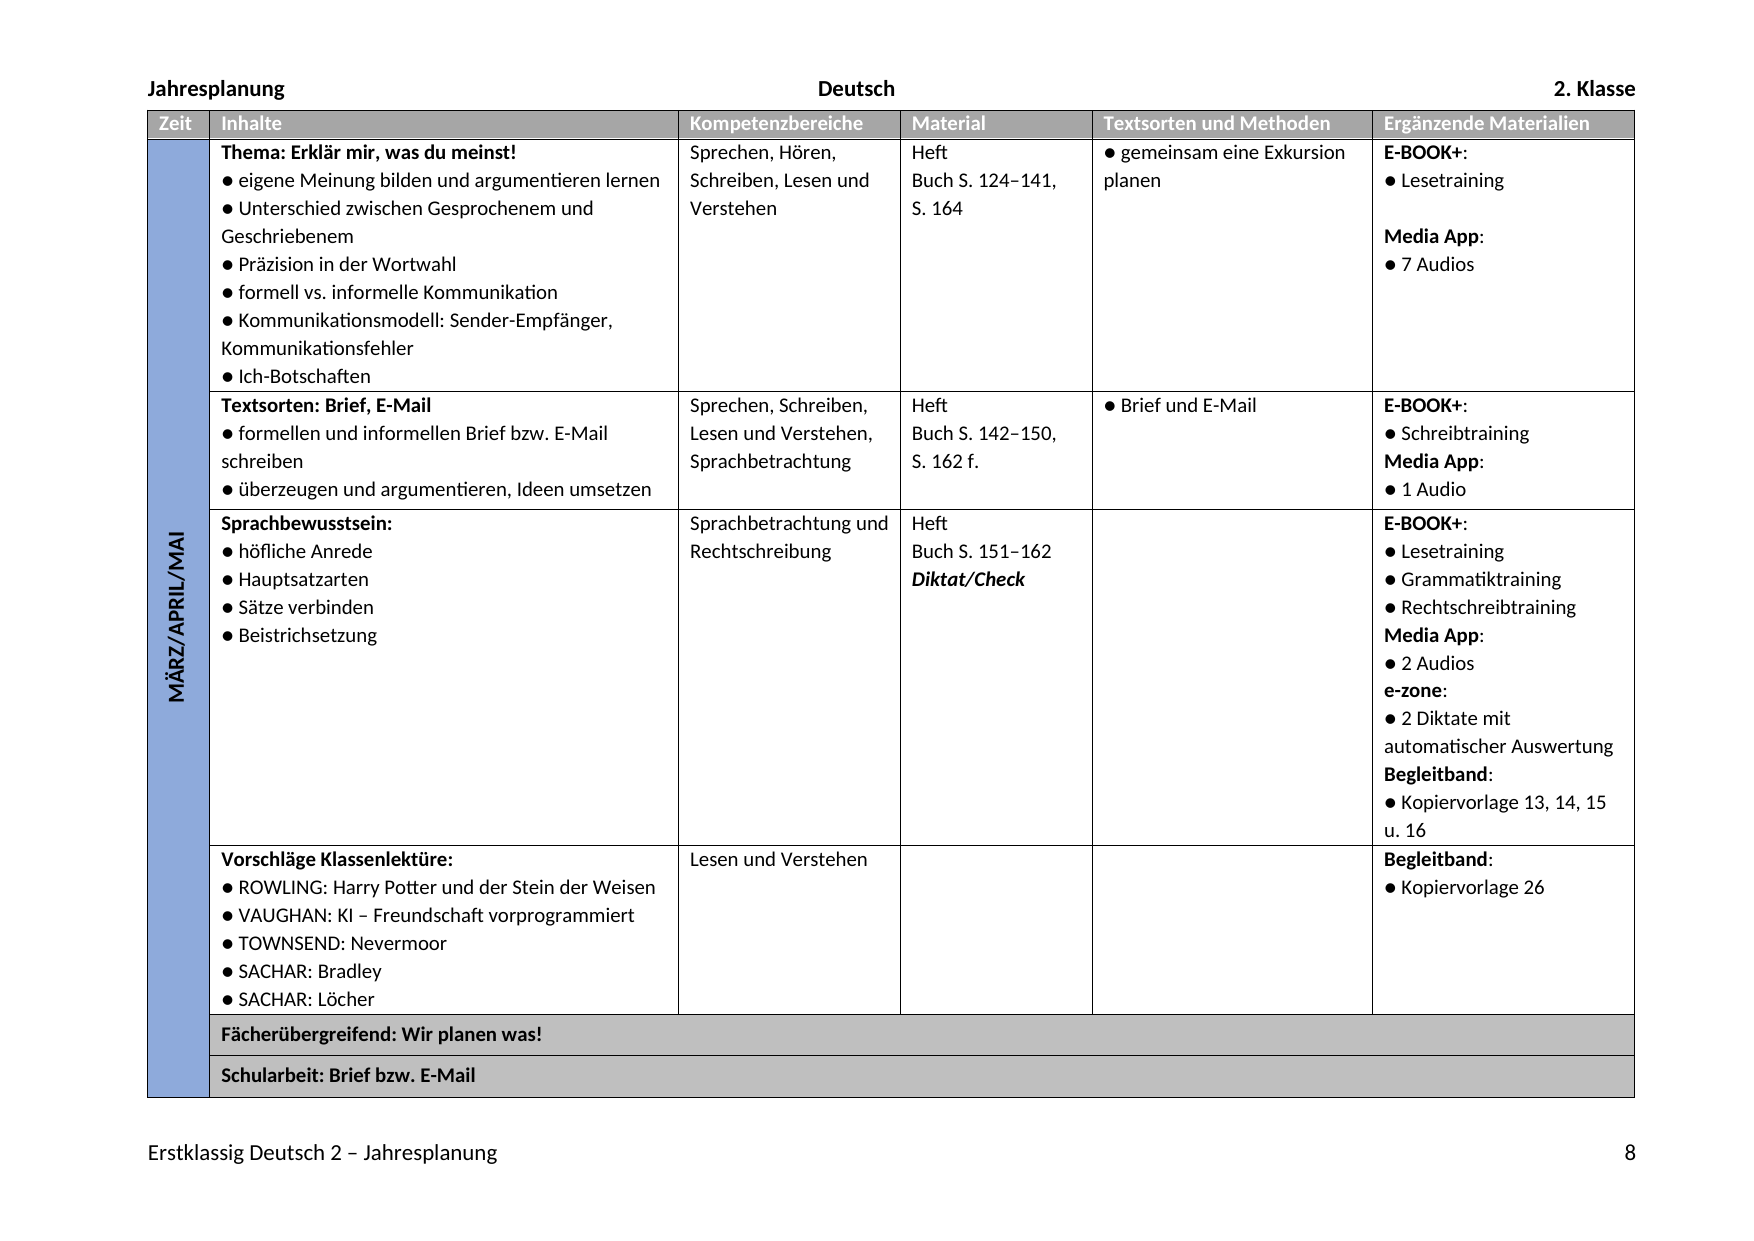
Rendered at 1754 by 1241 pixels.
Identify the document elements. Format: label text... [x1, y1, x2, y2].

table_cell ● gemeinsam eine Exkursion planen [1093, 140, 1372, 391]
table_cell Thema: Erklär mir, was du meinst! ● eigene Meinung bilden und argumentieren lernen ● Unterschied zwischen Gesprochenem und Geschriebenem ● Präzision in der Wortwahl ● formell vs. informelle Kommunikation ● Kommunikationsmodell: Sender-Empfänger, Kommunikationsfehler ● Ich-Botschaften [210, 140, 678, 391]
table_cell Sprechen, Hören, Schreiben, Lesen und Verstehen [679, 140, 900, 391]
table_cell Heft Buch S. 124–141, S. 164 [901, 140, 1092, 391]
table_header Kompetenzbereiche [679, 111, 900, 138]
table_cell Sprachbewusstsein: ● höfliche Anrede ● Hauptsatzarten ● Sätze verbinden ● Beistrichsetzung [210, 510, 678, 845]
table_cell Heft Buch S. 151–162 Diktat/Check [901, 510, 1092, 845]
table_cell [901, 846, 1092, 1014]
table_cell Sprechen, Schreiben, Lesen und Verstehen, Sprachbetrachtung [679, 392, 900, 509]
table_cell MÄRZ/APRIL/MAI [148, 140, 209, 1097]
table_header Material [901, 111, 1092, 138]
table_cell Begleitband: ● Kopiervorlage 26 [1373, 846, 1634, 1014]
table_cell ● Brief und E-Mail [1093, 392, 1372, 509]
table_cell [1093, 510, 1372, 845]
table_cell Fächerübergreifend: Wir planen was! [210, 1015, 1634, 1055]
table_cell Heft Buch S. 142–150, S. 162 f. [901, 392, 1092, 509]
table_cell Vorschläge Klassenlektüre: ● ROWLING: Harry Potter und der Stein der Weisen ● VAUGHAN: KI – Freundschaft vorprogrammiert ● TOWNSEND: Nevermoor ● SACHAR: Bradley ● SACHAR: Löcher [210, 846, 678, 1014]
table_cell Lesen und Verstehen [679, 846, 900, 1014]
table_header Inhalte [210, 111, 678, 138]
table_cell Textsorten: Brief, E-Mail ● formellen und informellen Brief bzw. E-Mail schreiben ● überzeugen und argumentieren, Ideen umsetzen [210, 392, 678, 509]
table_cell Schularbeit: Brief bzw. E-Mail [210, 1056, 1634, 1097]
table_header Ergänzende Materialien [1373, 111, 1634, 138]
table_header Textsorten und Methoden [1093, 111, 1372, 138]
table_cell E-BOOK+: ● Lesetraining Media App: ● 7 Audios [1373, 140, 1634, 391]
table_cell [1093, 846, 1372, 1014]
table_cell Sprachbetrachtung und Rechtschreibung [679, 510, 900, 845]
table_cell E-BOOK+: ● Schreibtraining Media App: ● 1 Audio [1373, 392, 1634, 509]
table_cell E-BOOK+: ● Lesetraining ● Grammatiktraining ● Rechtschreibtraining Media App: ● 2 Audios e-zone: ● 2 Diktate mit automatischer Auswertung Begleitband: ● Kopiervorlage 13, 14, 15 u. 16 [1373, 510, 1634, 845]
table_header Zeit [148, 111, 209, 138]
